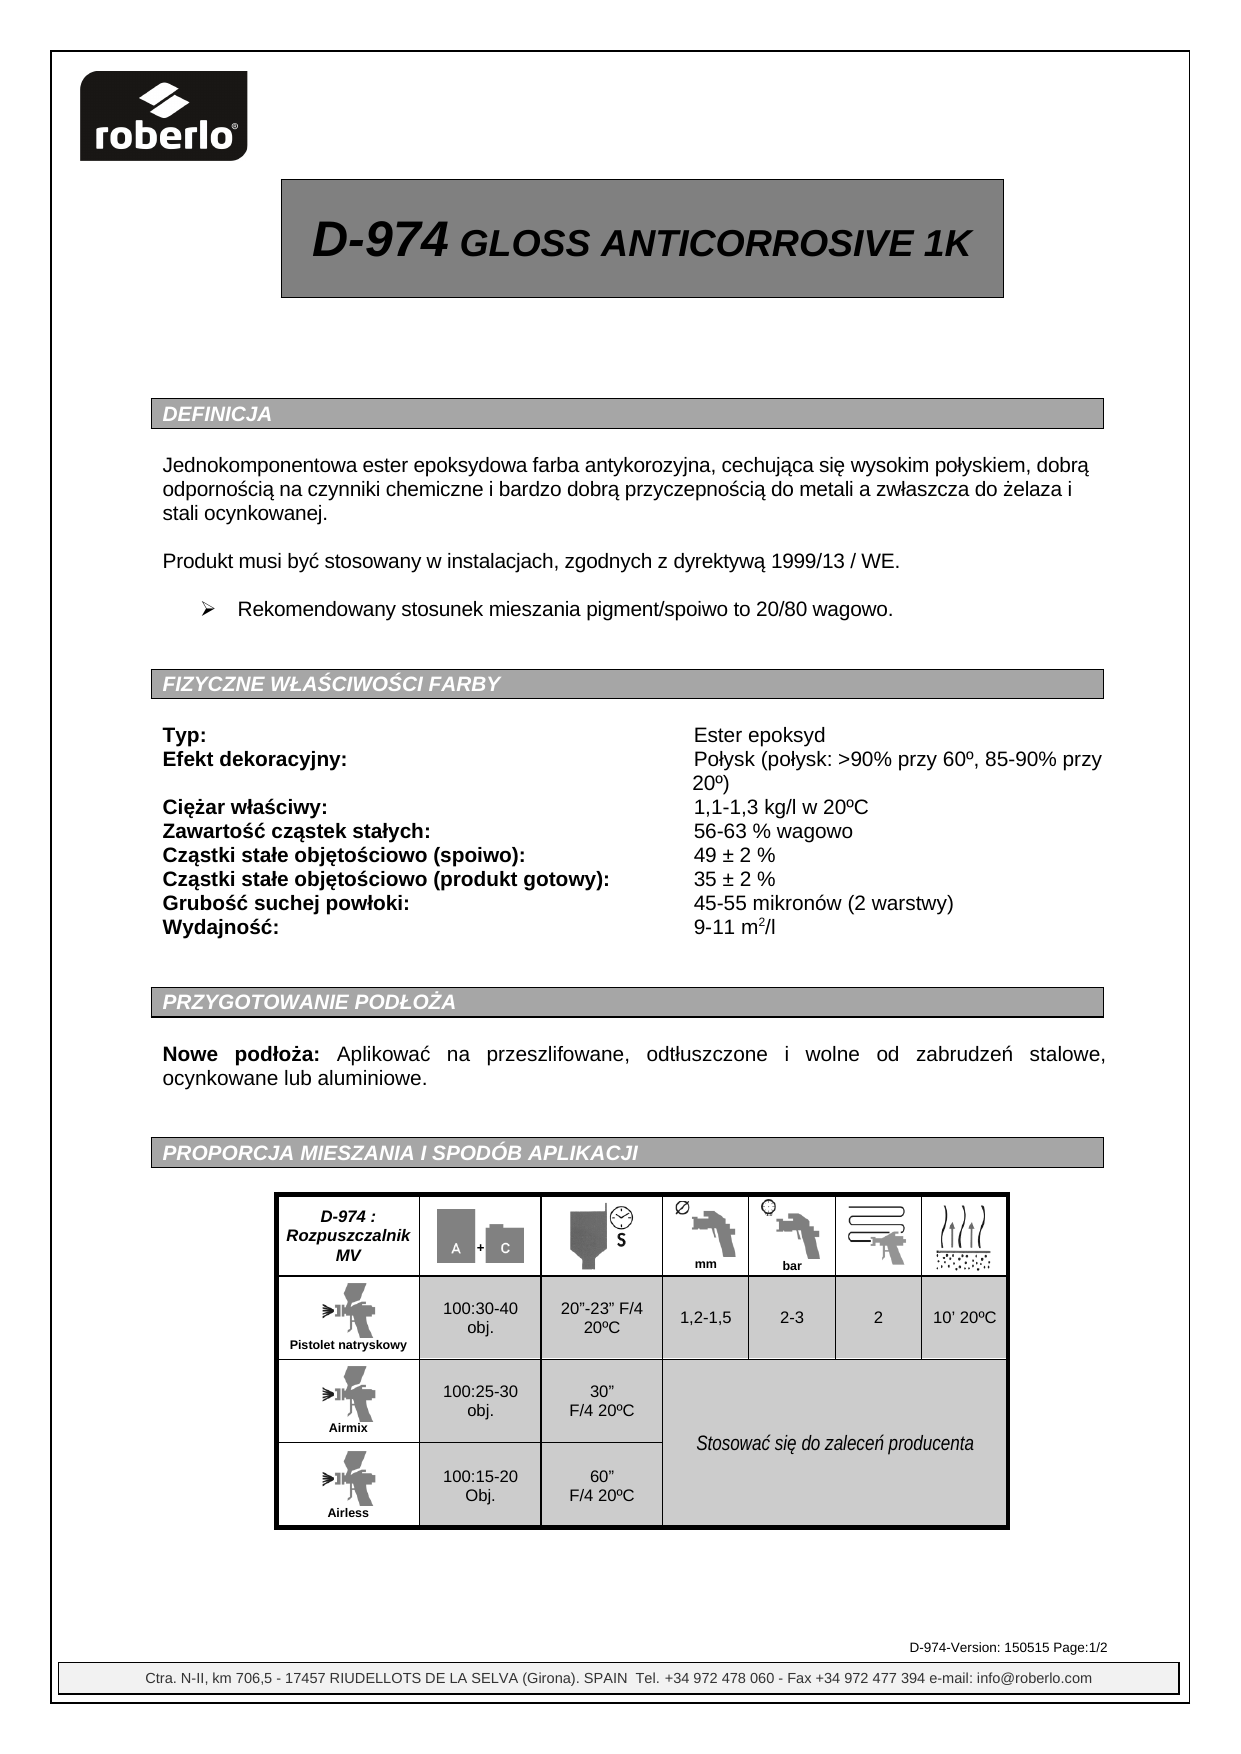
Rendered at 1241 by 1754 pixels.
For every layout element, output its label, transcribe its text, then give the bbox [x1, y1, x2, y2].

text Grubość suchej powłoki: 45-55 mikronów (2 warstwy) [162, 891, 1107, 915]
picture [844, 1202, 909, 1269]
table_header [420, 1197, 540, 1275]
picture [320, 1451, 376, 1506]
text Zawartość cząstek stałych: 56-63 % wagowo [162, 819, 1107, 843]
table_header [542, 1197, 662, 1275]
picture [564, 1198, 640, 1274]
table_header mm [663, 1197, 748, 1275]
text Cząstki stałe objętościowo (produkt gotowy): 35 ± 2 % [162, 867, 1107, 891]
table_cell 1,2-1,5 [663, 1277, 748, 1358]
table_header DEFINICJA [152, 399, 1103, 428]
table_cell 100:15-20 Obj. [420, 1443, 540, 1525]
table_cell 2-3 [749, 1277, 835, 1358]
text Typ: Ester epoksyd [162, 723, 1107, 747]
table_header PRZYGOTOWANIE PODŁOŻA [152, 988, 1103, 1016]
table_header PROPORCJA MIESZANIA I SPODÓB APLIKACJI [152, 1138, 1103, 1167]
table_cell 30” F/4 20ºC [542, 1360, 662, 1442]
text Ciężar właściwy: 1,1-1,3 kg/l w 20ºC [162, 795, 1107, 819]
list Rekomendowany stosunek mieszania pigment/spoiwo to 20/80 wagowo. [200, 597, 1107, 621]
table_cell 2 [836, 1277, 921, 1358]
picture [321, 1283, 376, 1338]
text Jednokomponentowa ester epoksydowa farba antykorozyjna, cechująca się wysokim połyskiem, dobrą odpornością na czynniki chemiczne i bardzo dobrą przyczepnością do metali a zwłaszcza do żelaza i stali ocynkowanej. [162, 453, 1107, 525]
text Nowe podłoża: Aplikować na przeszlifowane, odtłuszczone i wolne od zabrudzeń stalowe, ocynkowane lub aluminiowe. [162, 1041, 1107, 1089]
table_cell 100:25-30 obj. [420, 1360, 540, 1442]
table_cell Stosować się do zaleceń producenta [663, 1360, 1006, 1525]
picture [80, 71, 248, 161]
table_cell 10’ 20ºC [922, 1277, 1006, 1358]
table_cell Airmix [279, 1360, 419, 1442]
table_cell Pistolet natryskowy [279, 1277, 419, 1358]
table_header D-974 : Rozpuszczalnik MV [279, 1197, 419, 1275]
table_cell 100:30-40 obj. [420, 1277, 540, 1358]
picture [675, 1201, 736, 1257]
table_header [922, 1197, 1006, 1275]
text Produkt musi być stosowany w instalacjach, zgodnych z dyrektywą 1999/13 / WE. [162, 549, 1107, 573]
table_header [836, 1197, 921, 1275]
table_header FIZYCZNE WŁAŚCIWOŚCI FARBY [152, 670, 1103, 698]
table_cell 60” F/4 20ºC [542, 1443, 662, 1525]
text Cząstki stałe objętościowo (spoiwo): 49 ± 2 % [162, 843, 1107, 867]
picture [934, 1200, 992, 1272]
text Efekt dekoracyjny: Połysk (połysk: >90% przy 60º, 85-90% przy 20º) [162, 747, 1107, 795]
table_cell 20”-23” F/4 20ºC [542, 1277, 662, 1358]
picture [761, 1199, 820, 1259]
table_header bar [749, 1197, 835, 1275]
picture [437, 1209, 524, 1263]
table_cell Airless [279, 1443, 419, 1525]
picture [320, 1366, 376, 1422]
text Wydajność: 9-11 m2/l [162, 915, 1107, 939]
